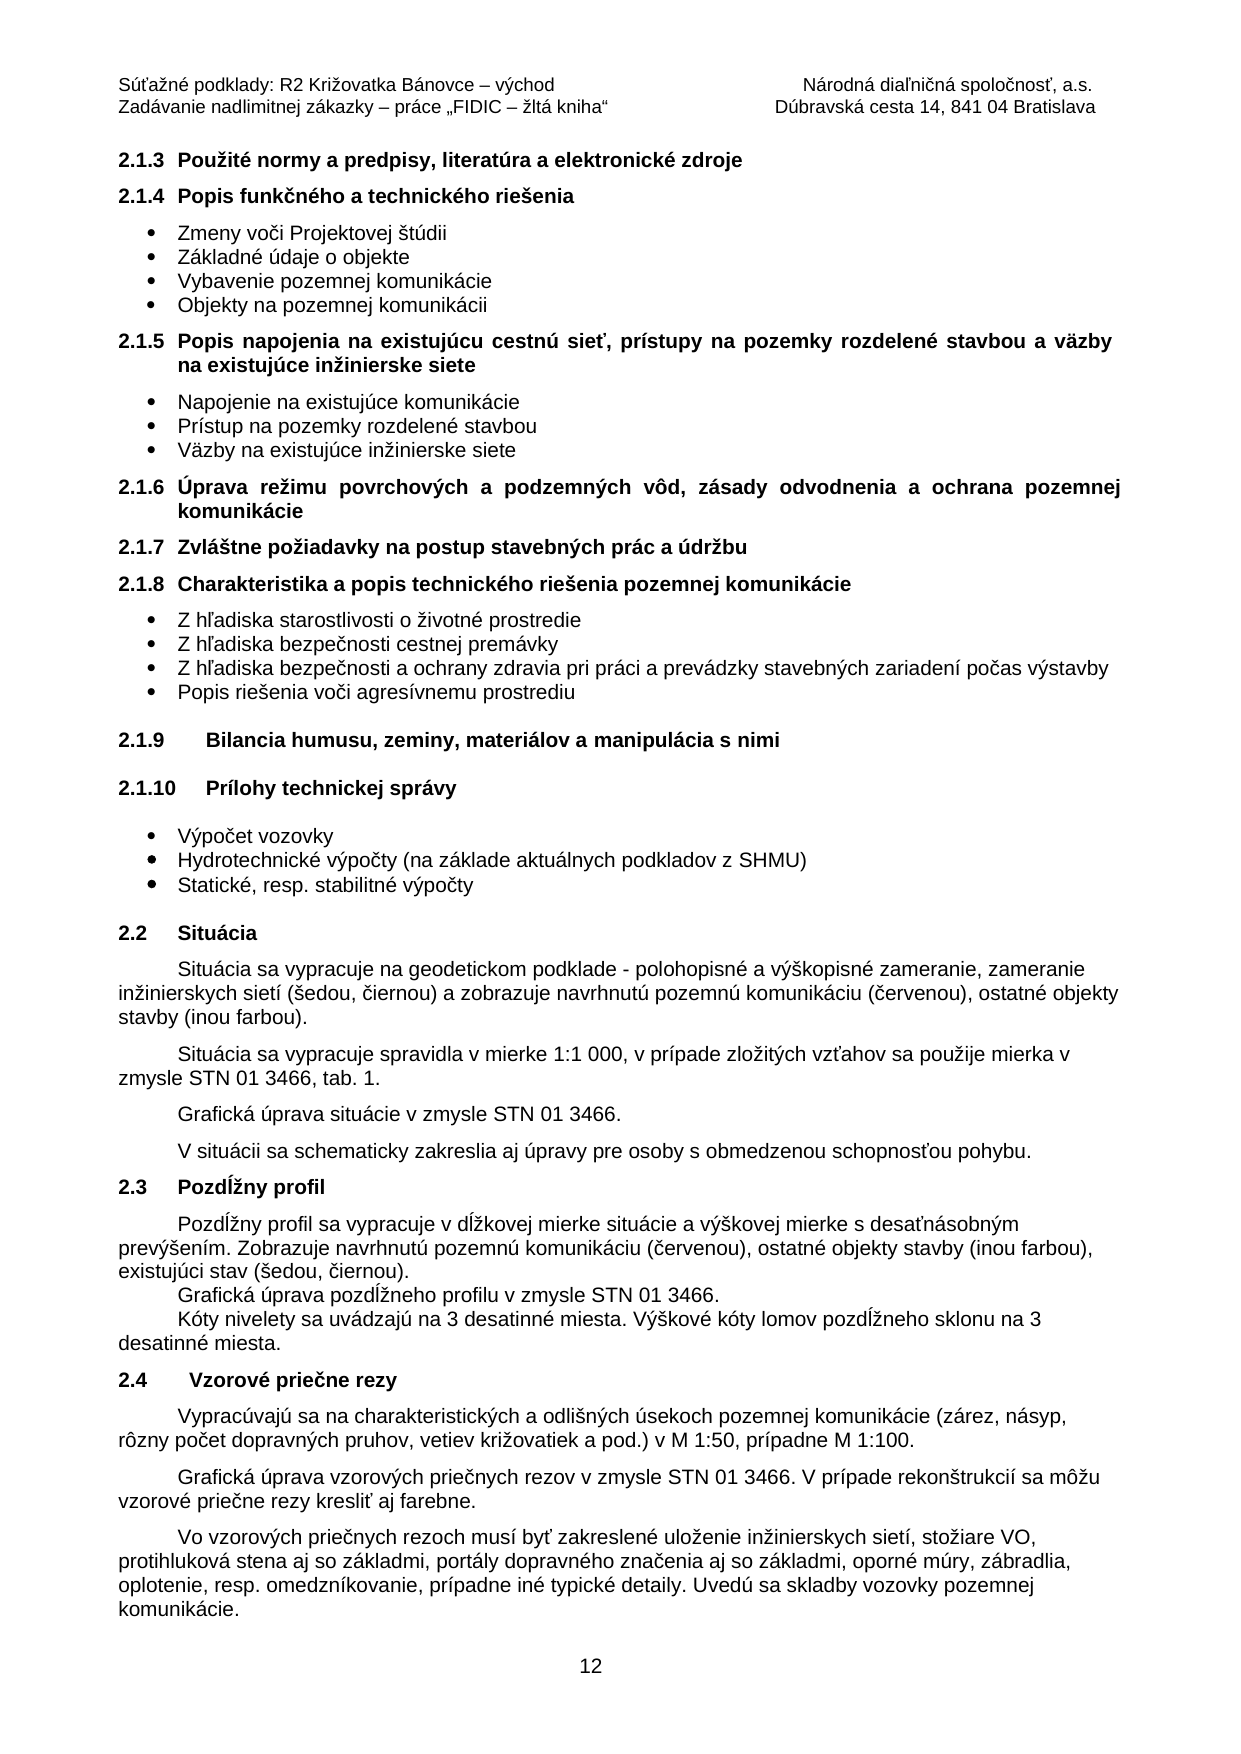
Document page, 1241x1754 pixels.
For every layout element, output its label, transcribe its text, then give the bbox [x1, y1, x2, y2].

list Z hľadiska starostlivosti o životné prostredie [148, 608, 1122, 632]
list Zmeny voči Projektovej štúdii [148, 221, 1122, 245]
list Objekty na pozemnej komunikácii [147, 293, 1122, 317]
text Grafická úprava vzorových priečnych rezov v zmysle STN 01 3466. V prípade rekonštrukcií sa môžu vzorové priečne rezy kresliť aj farebne. [118, 1464, 1122, 1512]
text Pozdĺžny profil sa vypracuje v dĺžkovej mierke situácie a výškovej mierke s desaťnásobným prevýšením. Zobrazuje navrhnutú pozemnú komunikáciu (červenou), ostatné objekty stavby (inou farbou), existujúci stav (šedou, čiernou). [118, 1211, 1122, 1283]
list Výpočet vozovky [148, 824, 1122, 848]
text 2.1.8 Charakteristika a popis technického riešenia pozemnej komunikácie [118, 571, 1122, 595]
text 2.4 Vzorové priečne rezy [118, 1368, 1122, 1392]
list Väzby na existujúce inžinierske siete [148, 438, 1122, 462]
text 2.1.4 Popis funkčného a technického riešenia [118, 184, 1122, 208]
list Vybavenie pozemnej komunikácie [148, 269, 1122, 293]
text Situácia sa vypracuje na geodetickom podklade - polohopisné a výškopisné zameranie, zameranie inžinierskych sietí (šedou, čiernou) a zobrazuje navrhnutú pozemnú komunikáciu (červenou), ostatné objekty stavby (inou farbou). [118, 957, 1122, 1029]
text 2.2 Situácia [118, 921, 1122, 945]
text 2.1.10 Prílohy technickej správy [118, 776, 1122, 800]
text Grafická úprava pozdĺžneho profilu v zmysle STN 01 3466. [118, 1283, 1122, 1307]
text Situácia sa vypracuje spravidla v mierke 1:1 000, v prípade zložitých vzťahov sa použije mierka v zmysle STN 01 3466, tab. 1. [118, 1042, 1122, 1089]
text 2.1.5 Popis napojenia na existujúcu cestnú sieť, prístupy na pozemky rozdelené stavbou a väzby na existujúce inžinierske siete [118, 329, 1122, 377]
list Základné údaje o objekte [148, 245, 1122, 269]
text V situácii sa schematicky zakreslia aj úpravy pre osoby s obmedzenou schopnosťou pohybu. [118, 1138, 1122, 1162]
text Vypracúvajú sa na charakteristických a odlišných úsekoch pozemnej komunikácie (zárez, násyp, rôzny počet dopravných pruhov, vetiev križovatiek a pod.) v M 1:50, prípadne M 1:100. [118, 1404, 1122, 1452]
text 2.1.7 Zvláštne požiadavky na postup stavebných prác a údržbu [118, 535, 1122, 559]
text 2.3 Pozdĺžny profil [118, 1175, 1122, 1199]
text 2.1.3 Použité normy a predpisy, literatúra a elektronické zdroje [118, 148, 1122, 172]
text Kóty nivelety sa uvádzajú na 3 desatinné miesta. Výškové kóty lomov pozdĺžneho sklonu na 3 desatinné miesta. [118, 1307, 1122, 1355]
list Popis riešenia voči agresívnemu prostrediu [148, 680, 1122, 704]
text 2.1.6 Úprava režimu povrchových a podzemných vôd, zásady odvodnenia a ochrana pozemnej komunikácie [118, 474, 1122, 522]
list Z hľadiska bezpečnosti cestnej premávky [148, 632, 1122, 656]
list Statické, resp. stabilitné výpočty [148, 872, 1122, 897]
list Napojenie na existujúce komunikácie [148, 390, 1122, 414]
text 2.1.9 Bilancia humusu, zeminy, materiálov a manipulácia s nimi [118, 728, 1122, 752]
list Hydrotechnické výpočty (na základe aktuálnych podkladov z SHMU) [148, 848, 1122, 872]
text Grafická úprava situácie v zmysle STN 01 3466. [118, 1102, 1122, 1126]
list Z hľadiska bezpečnosti a ochrany zdravia pri práci a prevádzky stavebných zariadení počas výstavby [148, 656, 1122, 680]
text Vo vzorových priečnych rezoch musí byť zakreslené uloženie inžinierskych sietí, stožiare VO, protihluková stena aj so základmi, portály dopravného značenia aj so základmi, oporné múry, zábradlia, oplotenie, resp. omedzníkovanie, prípadne iné typické detaily. Uvedú sa skladby vozovky pozemnej komunikácie. [118, 1525, 1122, 1621]
list Prístup na pozemky rozdelené stavbou [148, 414, 1122, 438]
